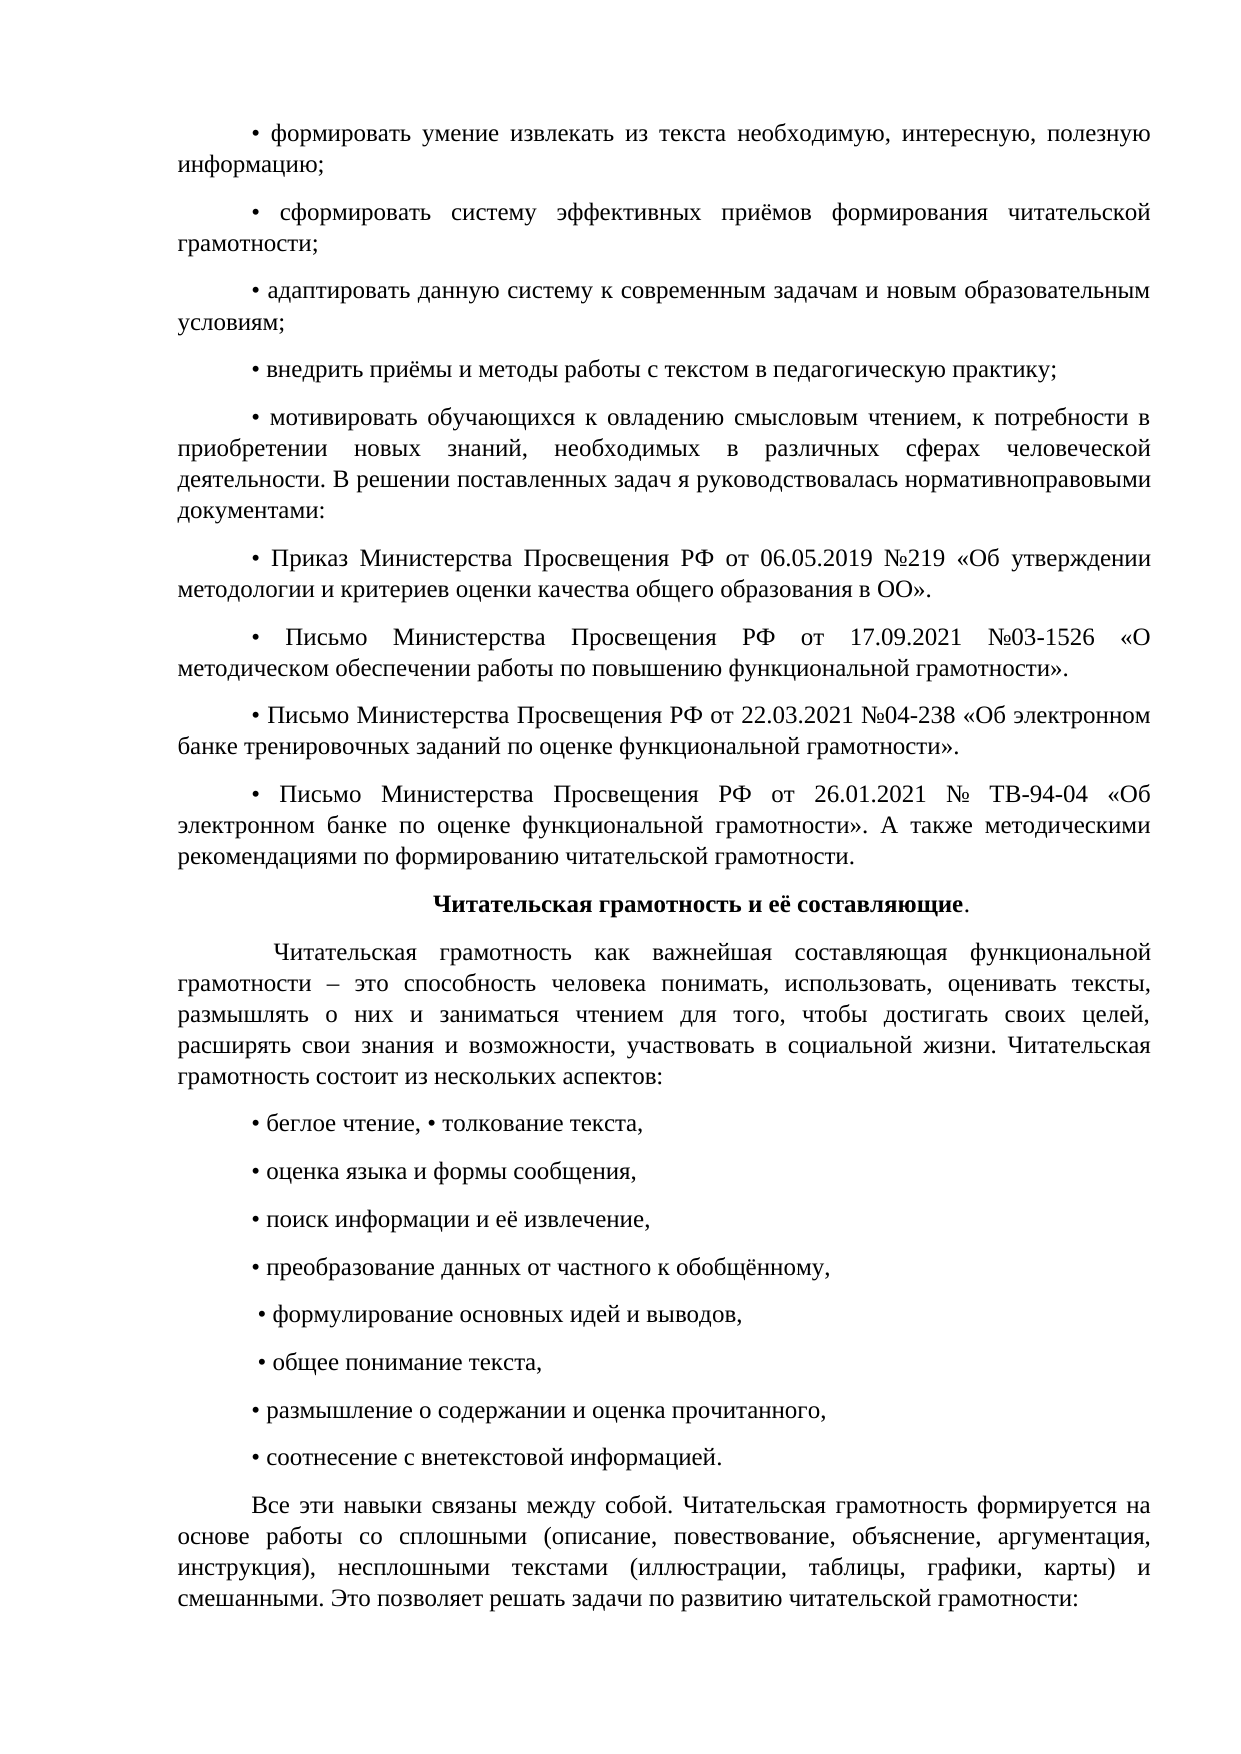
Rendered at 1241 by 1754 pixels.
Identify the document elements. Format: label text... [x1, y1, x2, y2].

text Читательская грамотность и её составляющие. [177, 889, 1152, 918]
text • формулирование основных идей и выводов, [177, 1299, 1152, 1328]
text • преобразование данных от частного к обобщённому, [177, 1252, 1152, 1280]
text • беглое чтение, • толкование текста, [177, 1108, 1152, 1137]
text • сформировать систему эффективных приёмов формирования читательской грамотности; [177, 197, 1152, 257]
text • адаптировать данную систему к современным задачам и новым образовательным условиям; [177, 276, 1152, 335]
text • Письмо Министерства Просвещения РФ от 22.03.2021 №04-238 «Об электронном банке тренировочных заданий по оценке функциональной грамотности». [177, 700, 1152, 760]
text • поиск информации и её извлечение, [177, 1204, 1152, 1233]
text Все эти навыки связаны между собой. Читательская грамотность формируется на основе работы со сплошными (описание, повествование, объяснение, аргументация, инструкция), несплошными текстами (иллюстрации, таблицы, графики, карты) и смешанными. Это позволяет решать задачи по развитию читательской грамотности: [177, 1490, 1152, 1612]
text • соотнесение с внетекстовой информацией. [177, 1442, 1152, 1471]
text • формировать умение извлекать из текста необходимую, интересную, полезную информацию; [177, 118, 1152, 178]
text • оценка языка и формы сообщения, [177, 1156, 1152, 1185]
text • размышление о содержании и оценка прочитанного, [177, 1395, 1152, 1423]
text • внедрить приёмы и методы работы с текстом в педагогическую практику; [177, 354, 1152, 383]
text • Письмо Министерства Просвещения РФ от 17.09.2021 №03-1526 «О методическом обеспечении работы по повышению функциональной грамотности». [177, 622, 1152, 681]
text • Письмо Министерства Просвещения РФ от 26.01.2021 № ТВ-94-04 «Об электронном банке по оценке функциональной грамотности». А также методическими рекомендациями по формированию читательской грамотности. [177, 779, 1152, 870]
text • общее понимание текста, [177, 1347, 1152, 1376]
text Читательская грамотность как важнейшая составляющая функциональной грамотности – это способность человека понимать, использовать, оценивать тексты, размышлять о них и заниматься чтением для того, чтобы достигать своих целей, расширять свои знания и возможности, участвовать в социальной жизни. Читательская грамотность состоит из нескольких аспектов: [177, 937, 1152, 1089]
text • Приказ Министерства Просвещения РФ от 06.05.2019 №219 «Об утверждении методологии и критериев оценки качества общего образования в ОО». [177, 543, 1152, 603]
text • мотивировать обучающихся к овладению смысловым чтением, к потребности в приобретении новых знаний, необходимых в различных сферах человеческой деятельности. В решении поставленных задач я руководствовалась нормативноправовыми документами: [177, 402, 1152, 524]
